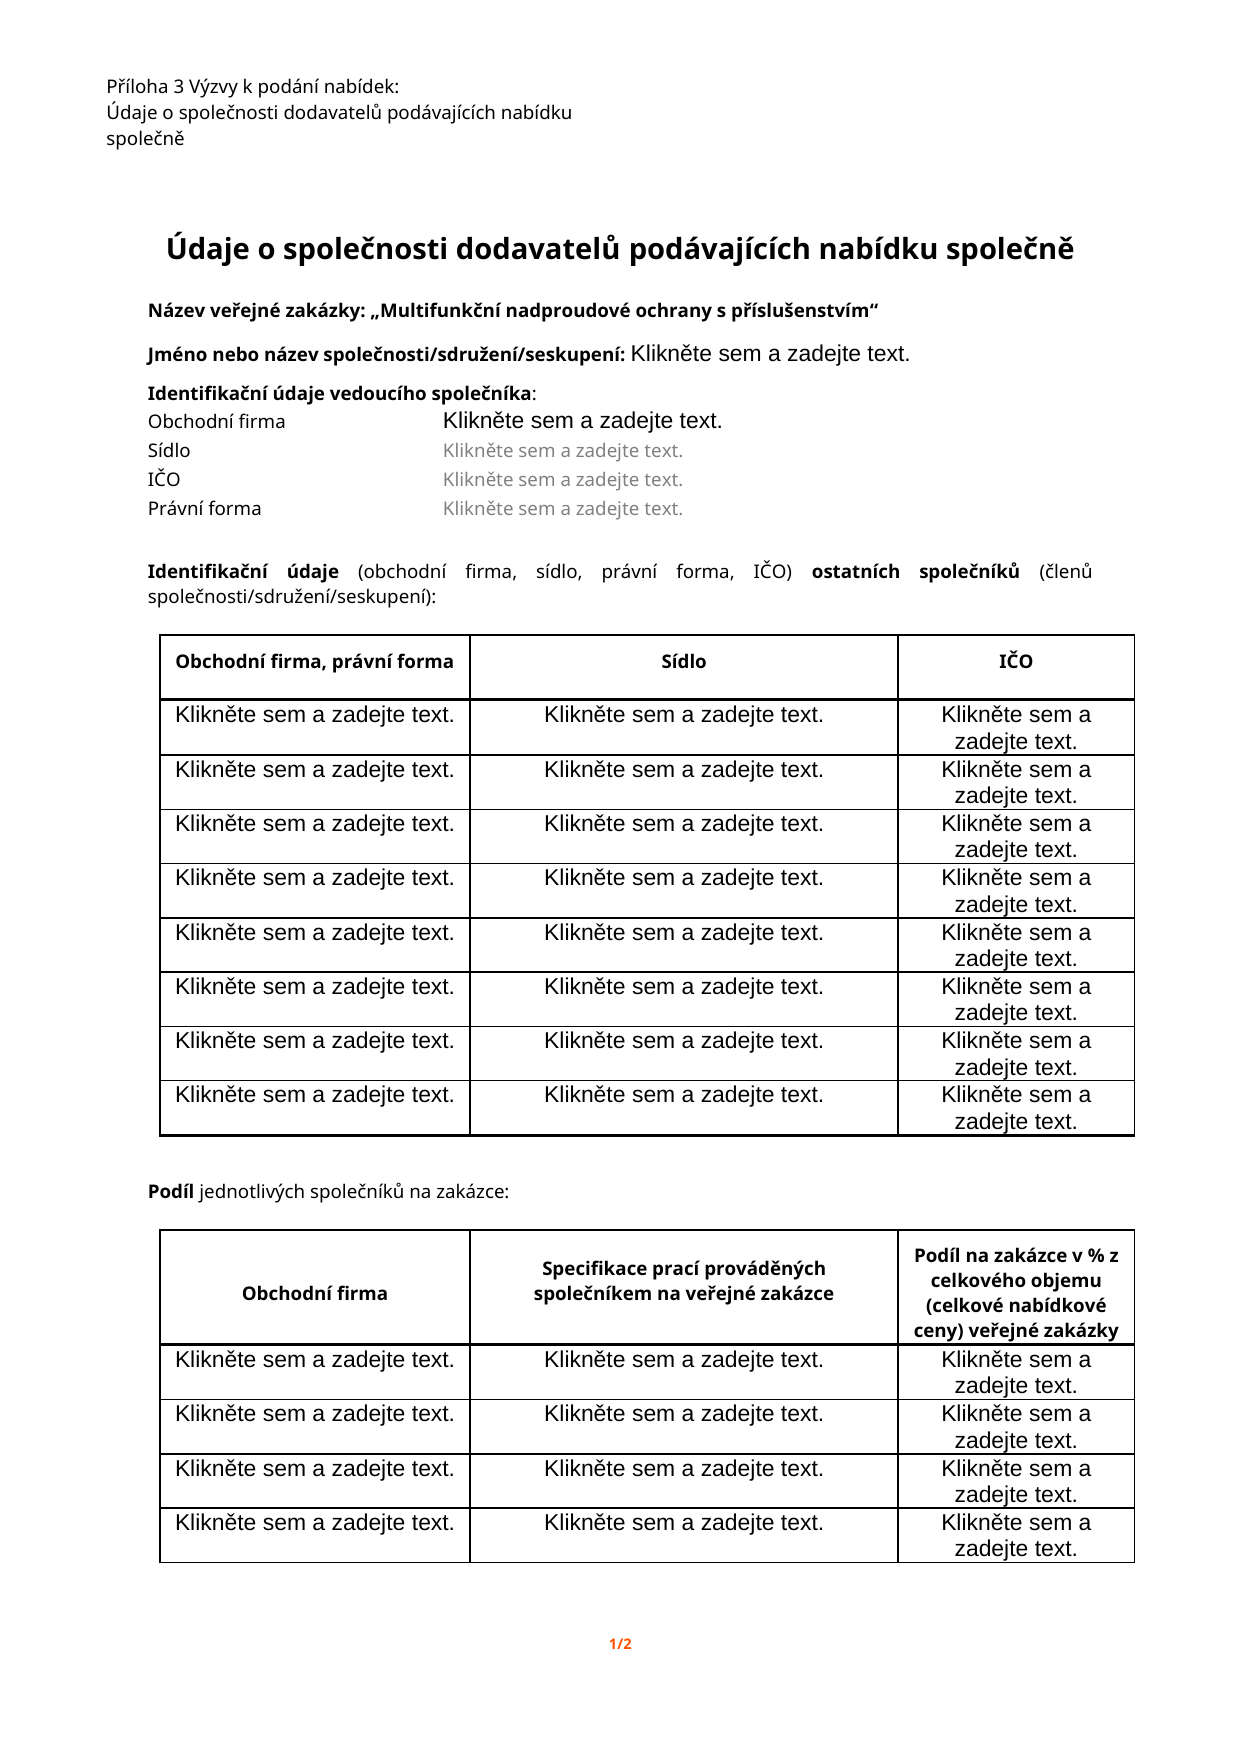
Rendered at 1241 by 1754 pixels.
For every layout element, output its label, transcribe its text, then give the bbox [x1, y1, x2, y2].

text Podíl jednotlivých společníků na zakázce: [148, 1179, 1093, 1229]
title Údaje o společnosti dodavatelů podávajících nabídku společně [148, 228, 1093, 268]
text Sídlo [148, 434, 1093, 463]
text Identifikační údaje (obchodní firma, sídlo, právní forma, IČO) ostatních společníků (členů společnosti/sdružení/seskupení): [148, 559, 1093, 609]
table_header Specifikace prací prováděných společníkem na veřejné zakázce [471, 1231, 897, 1343]
text Právní forma [148, 492, 1093, 521]
table_header Sídlo [471, 636, 897, 698]
table_header Obchodní firma, právní forma [161, 636, 469, 698]
table_header Podíl na zakázce v % z celkového objemu (celkové nabídkové ceny) veřejné zakázky [899, 1231, 1134, 1343]
text Název veřejné zakázky: „Multifunkční nadproudové ochrany s příslušenstvím“ [148, 293, 1093, 324]
table_header Obchodní firma [161, 1231, 469, 1343]
text Identifikační údaje vedoucího společníka: [148, 380, 1093, 405]
table_header IČO [899, 636, 1134, 698]
text Obchodní firma [148, 405, 1093, 434]
text Jméno nebo název společnosti/sdružení/seskupení: [148, 336, 1093, 367]
text IČO [148, 463, 1093, 492]
